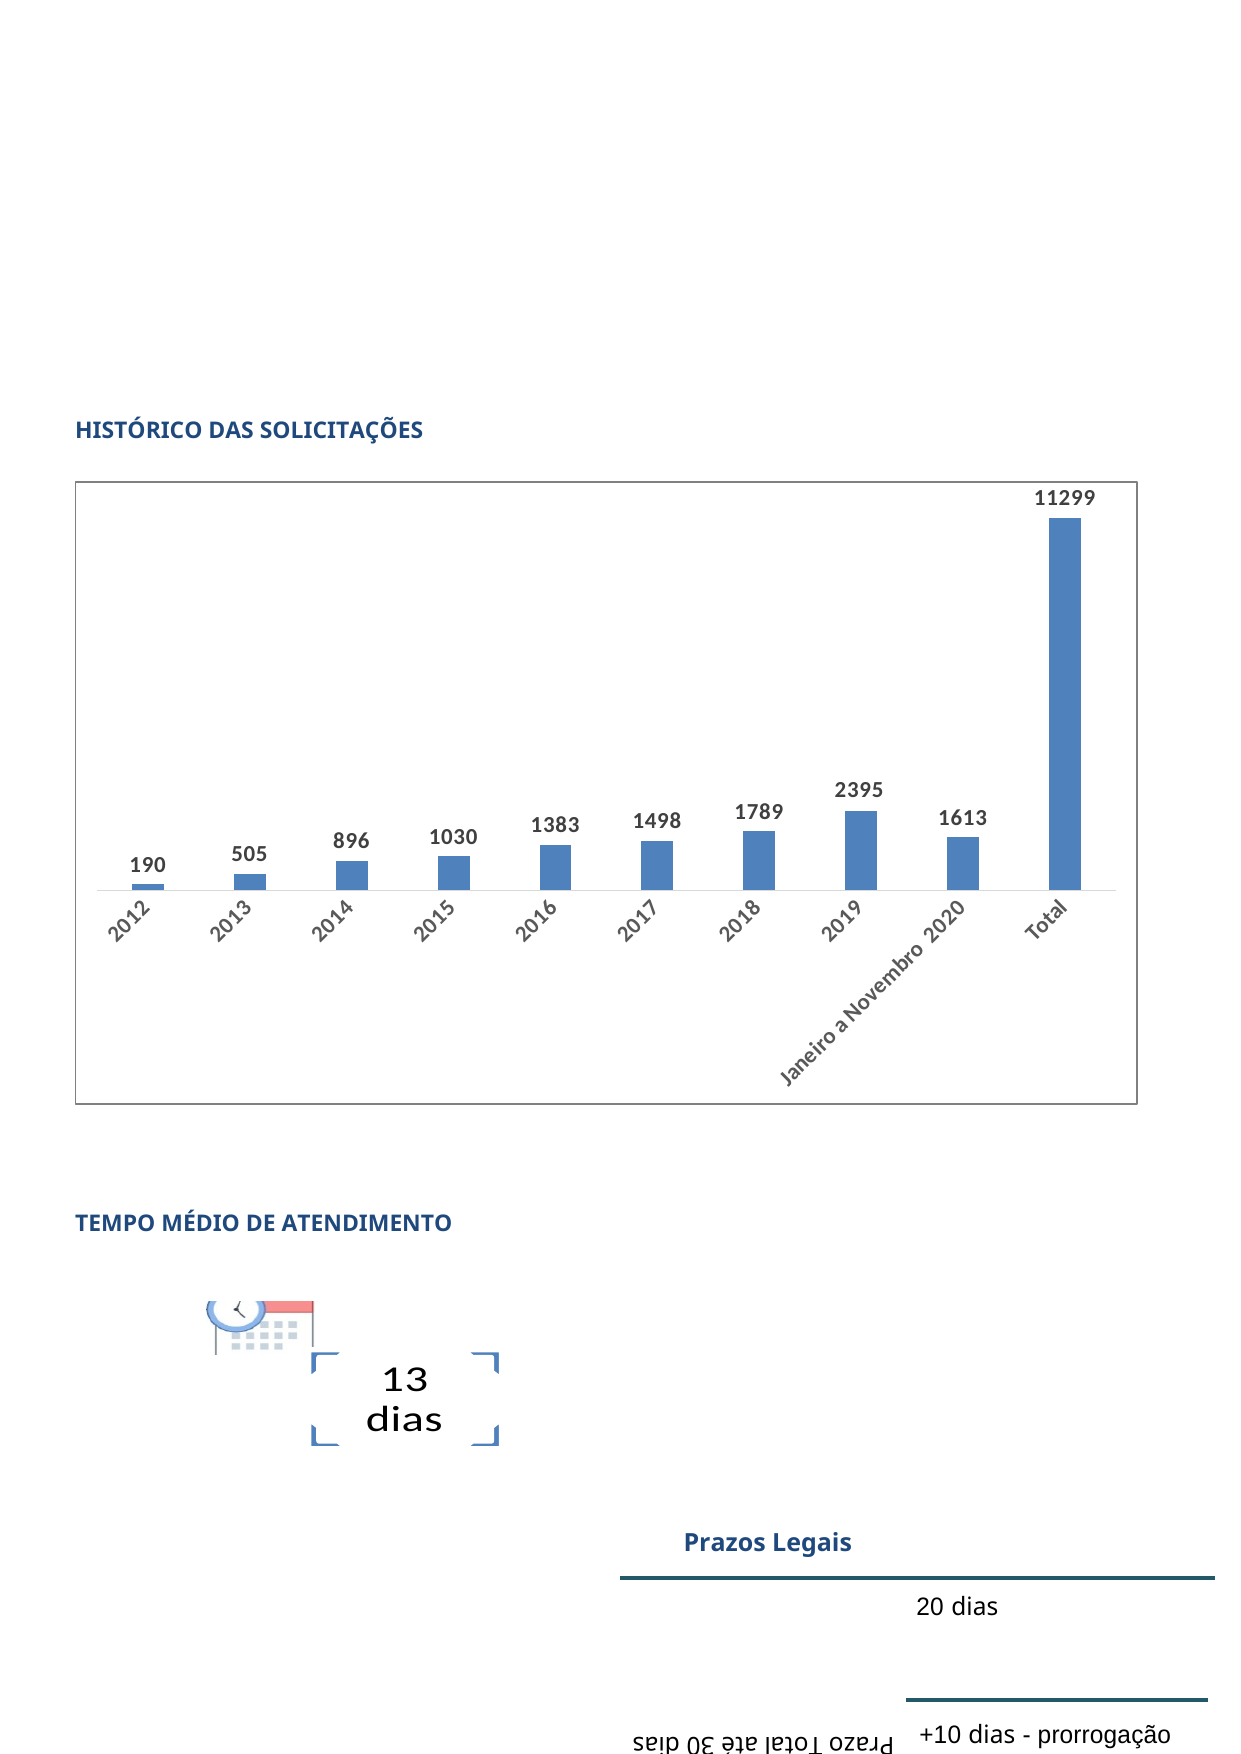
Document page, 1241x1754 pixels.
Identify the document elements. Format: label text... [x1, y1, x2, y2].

text TEMPO MÉDIO DE ATENDIMENTO [75, 1207, 1165, 1238]
text HISTÓRICO DAS SOLICITAÇÕES [75, 413, 1165, 445]
picture [206, 1301, 315, 1355]
text Prazos Legais [370, 1524, 1165, 1558]
